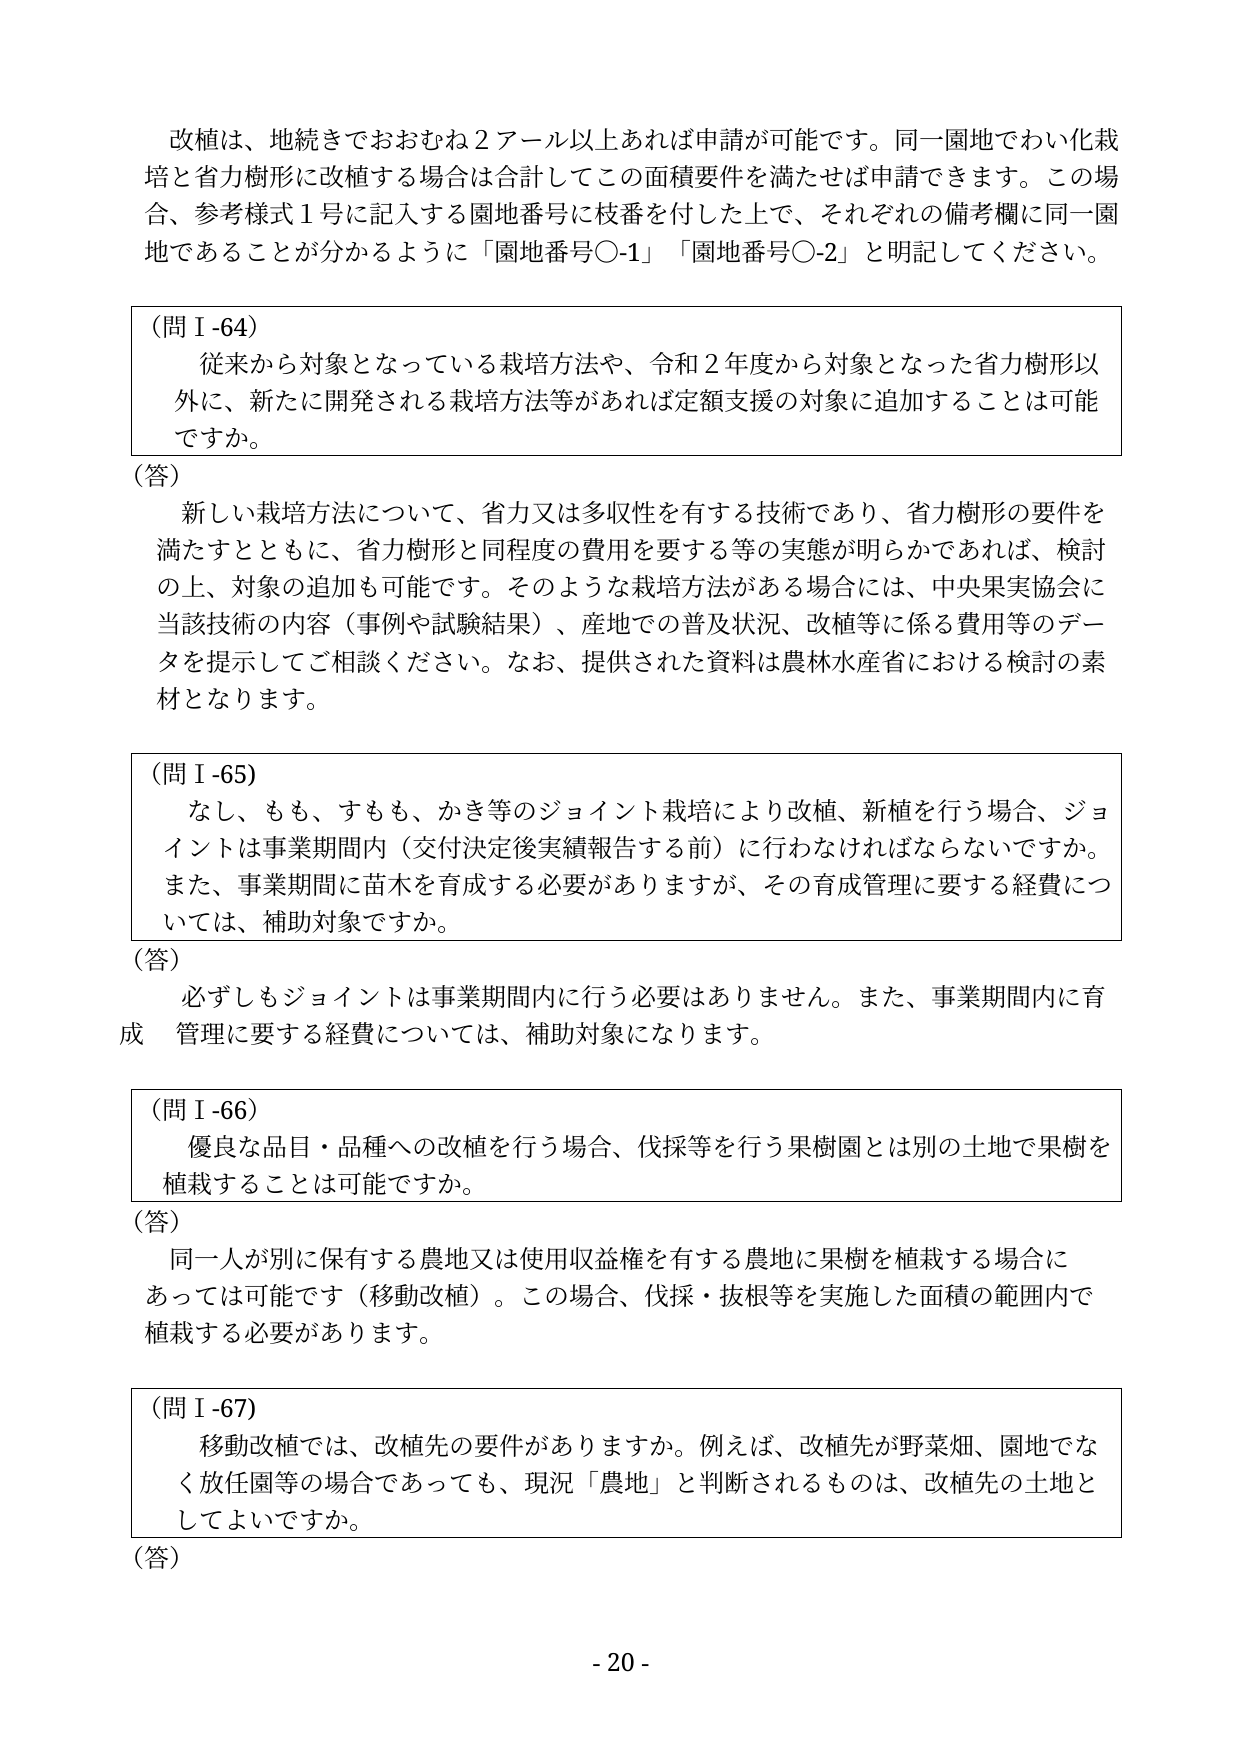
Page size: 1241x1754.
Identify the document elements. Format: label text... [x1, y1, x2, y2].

text （答） [119, 941, 1122, 978]
table_header （問Ⅰ-66） 優良な品目・品種への改植を行う場合、伐採等を行う果樹園とは別の土地で果樹を植栽することは可能ですか。 [132, 1090, 1121, 1201]
text 新しい栽培方法について、省力又は多収性を有する技術であり、省力樹形の要件を満たすとともに、省力樹形と同程度の費用を要する等の実態が明らかであれば、検討の上、対象の追加も可能です。そのような栽培方法がある場合には、中央果実協会に当該技術の内容（事例や試験結果）、産地での普及状況、改植等に係る費用等のデータを提示してご相談ください。なお、提供された資料は農林水産省における検討の素材となります。 [157, 493, 1122, 716]
text 改植は、地続きでおおむね２アール以上あれば申請が可能です。同一園地でわい化栽培と省力樹形に改植する場合は合計してこの面積要件を満たせば申請できます。この場合、参考様式１号に記入する園地番号に枝番を付した上で、それぞれの備考欄に同一園地であることが分かるように「園地番号〇-1」「園地番号〇-2」と明記してください。 [144, 121, 1122, 269]
text （答） [119, 456, 1122, 493]
table_header （問Ⅰ-65) なし、もも、すもも、かき等のジョイント栽培により改植、新植を行う場合、ジョイントは事業期間内（交付決定後実績報告する前）に行わなければならないですか。また、事業期間に苗木を育成する必要がありますが、その育成管理に要する経費については、補助対象ですか。 [132, 754, 1121, 939]
table_header （問Ⅰ-64） 従来から対象となっている栽培方法や、令和２年度から対象となった省力樹形以外に、新たに開発される栽培方法等があれば定額支援の対象に追加することは可能ですか。 [132, 307, 1121, 455]
text 必ずしもジョイントは事業期間内に行う必要はありません。また、事業期間内に育成 管理に要する経費については、補助対象になります。 [119, 978, 1122, 1052]
text （答） [119, 1538, 1122, 1575]
text （答） [119, 1202, 1122, 1239]
table_header （問Ⅰ-67) 移動改植では、改植先の要件がありますか。例えば、改植先が野菜畑、園地でなく放任園等の場合であっても、現況「農地」と判断されるものは、改植先の土地としてよいですか。 [132, 1389, 1121, 1537]
text 同一人が別に保有する農地又は使用収益権を有する農地に果樹を植栽する場合にあっては可能です（移動改植）。この場合、伐採・抜根等を実施した面積の範囲内で植栽する必要があります。 [144, 1239, 1097, 1351]
